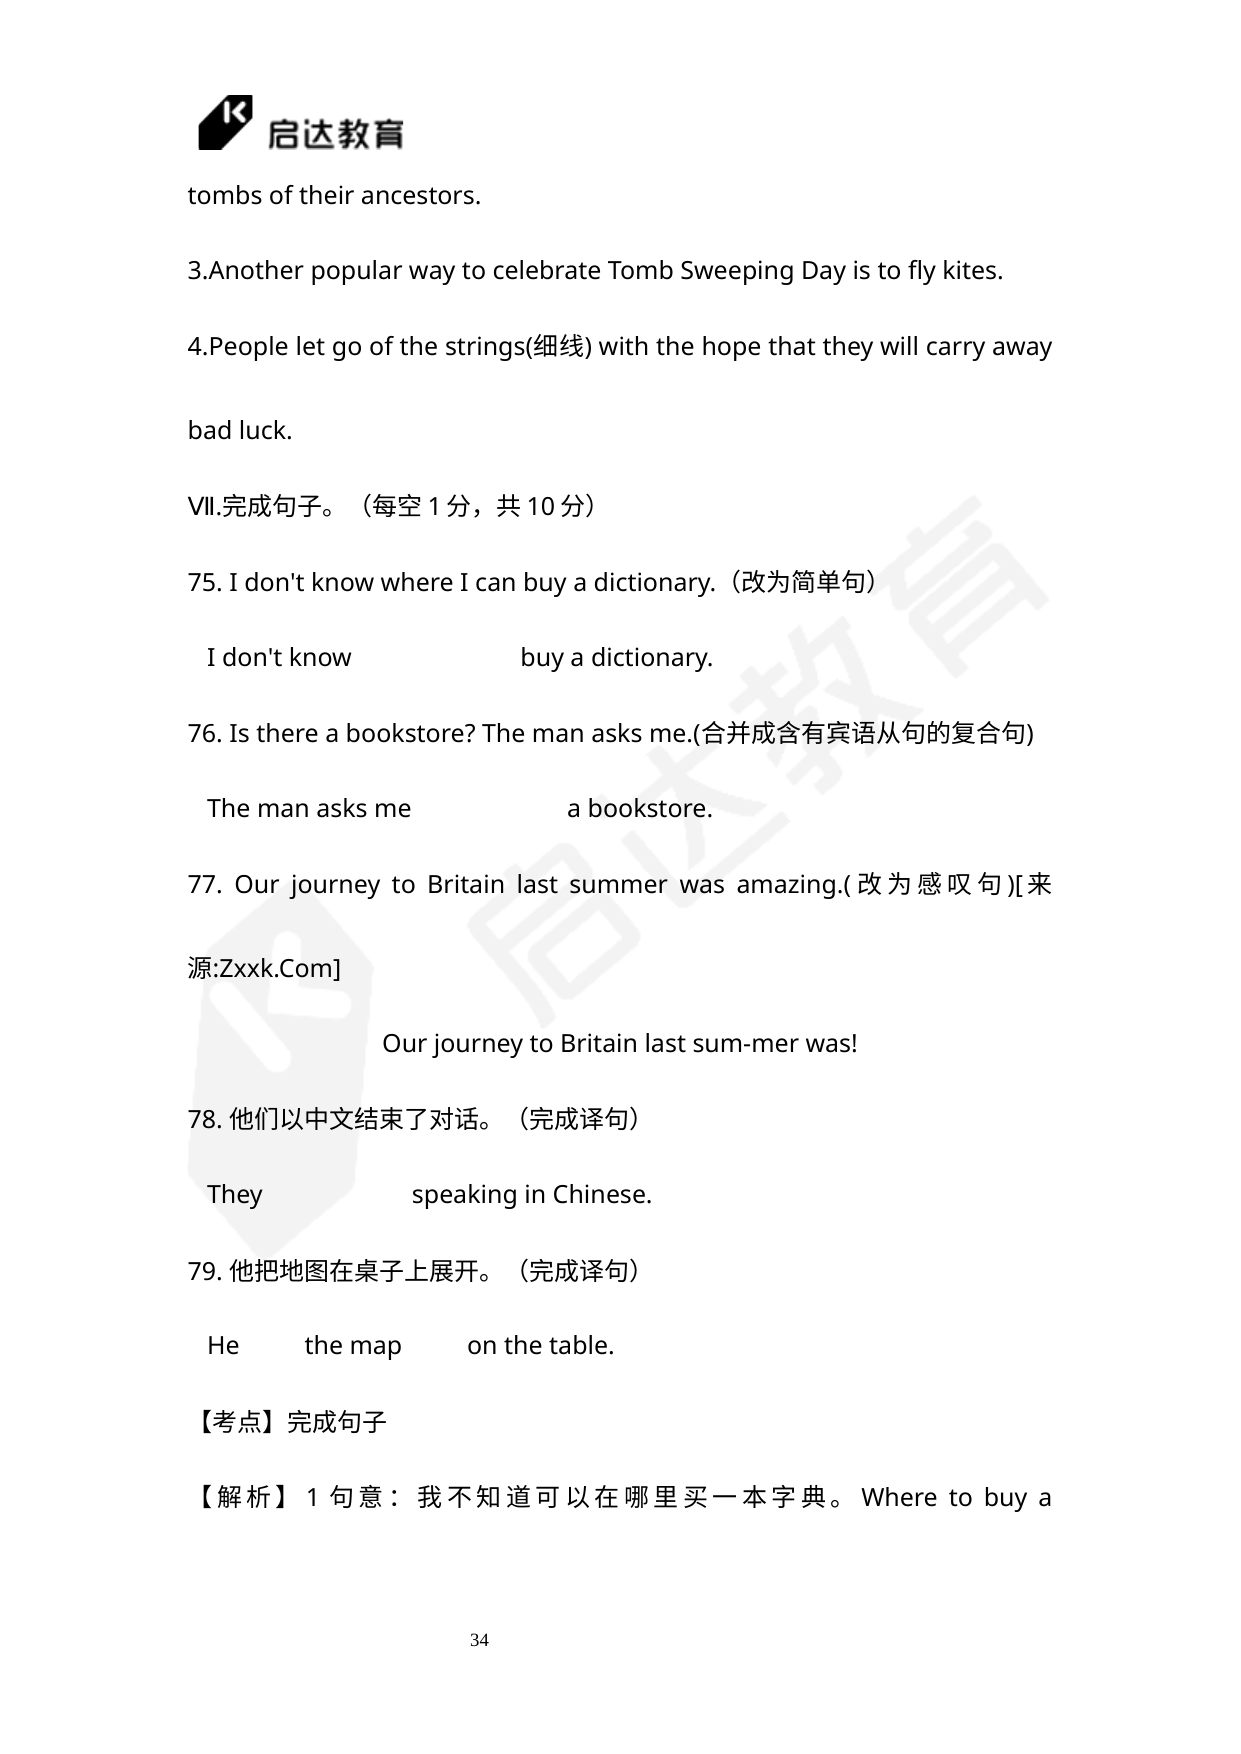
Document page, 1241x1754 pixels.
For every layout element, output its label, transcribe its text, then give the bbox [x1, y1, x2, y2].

text I don't know buy a dictionary. [187, 624, 1053, 689]
text 79. 他把地图在桌子上展开。（完成译句） [187, 1237, 1053, 1302]
text 2.On this day, families pack food and wine and paper money to visit the tombs of their ancestors. [187, 162, 1053, 227]
text 75. I don't know where I can buy a dictionary.（改为简单句） [187, 548, 1053, 613]
text 78. 他们以中文结束了对话。（完成译句） [187, 1086, 1053, 1151]
text 77. Our journey to Britain last summer was amazing.(改为感叹句)[来源:Zxxk.Com] [187, 850, 1053, 999]
text 【解析】1句意：我不知道可以在哪里买一本字典。Where to buy a dictionary.作I don't know的宾语。故填where;to. [187, 1463, 1053, 1528]
text The man asks me a bookstore. [187, 775, 1053, 840]
text Ⅶ.完成句子。（每空1分，共10分） [187, 472, 1053, 537]
text 【考点】完成句子 [187, 1388, 1053, 1453]
text They speaking in Chinese. [187, 1161, 1053, 1226]
text 76. Is there a bookstore? The man asks me.(合并成含有宾语从句的复合句) [187, 699, 1053, 764]
text He the map on the table. [187, 1312, 1053, 1377]
picture [198, 95, 404, 150]
text 4.People let go of the strings(细线) with the hope that they will carry away bad luck. [187, 312, 1053, 462]
text Our journey to Britain last sum-mer was! [187, 1010, 1053, 1075]
text 3.Another popular way to celebrate Tomb Sweeping Day is to fly kites. [187, 237, 1053, 302]
